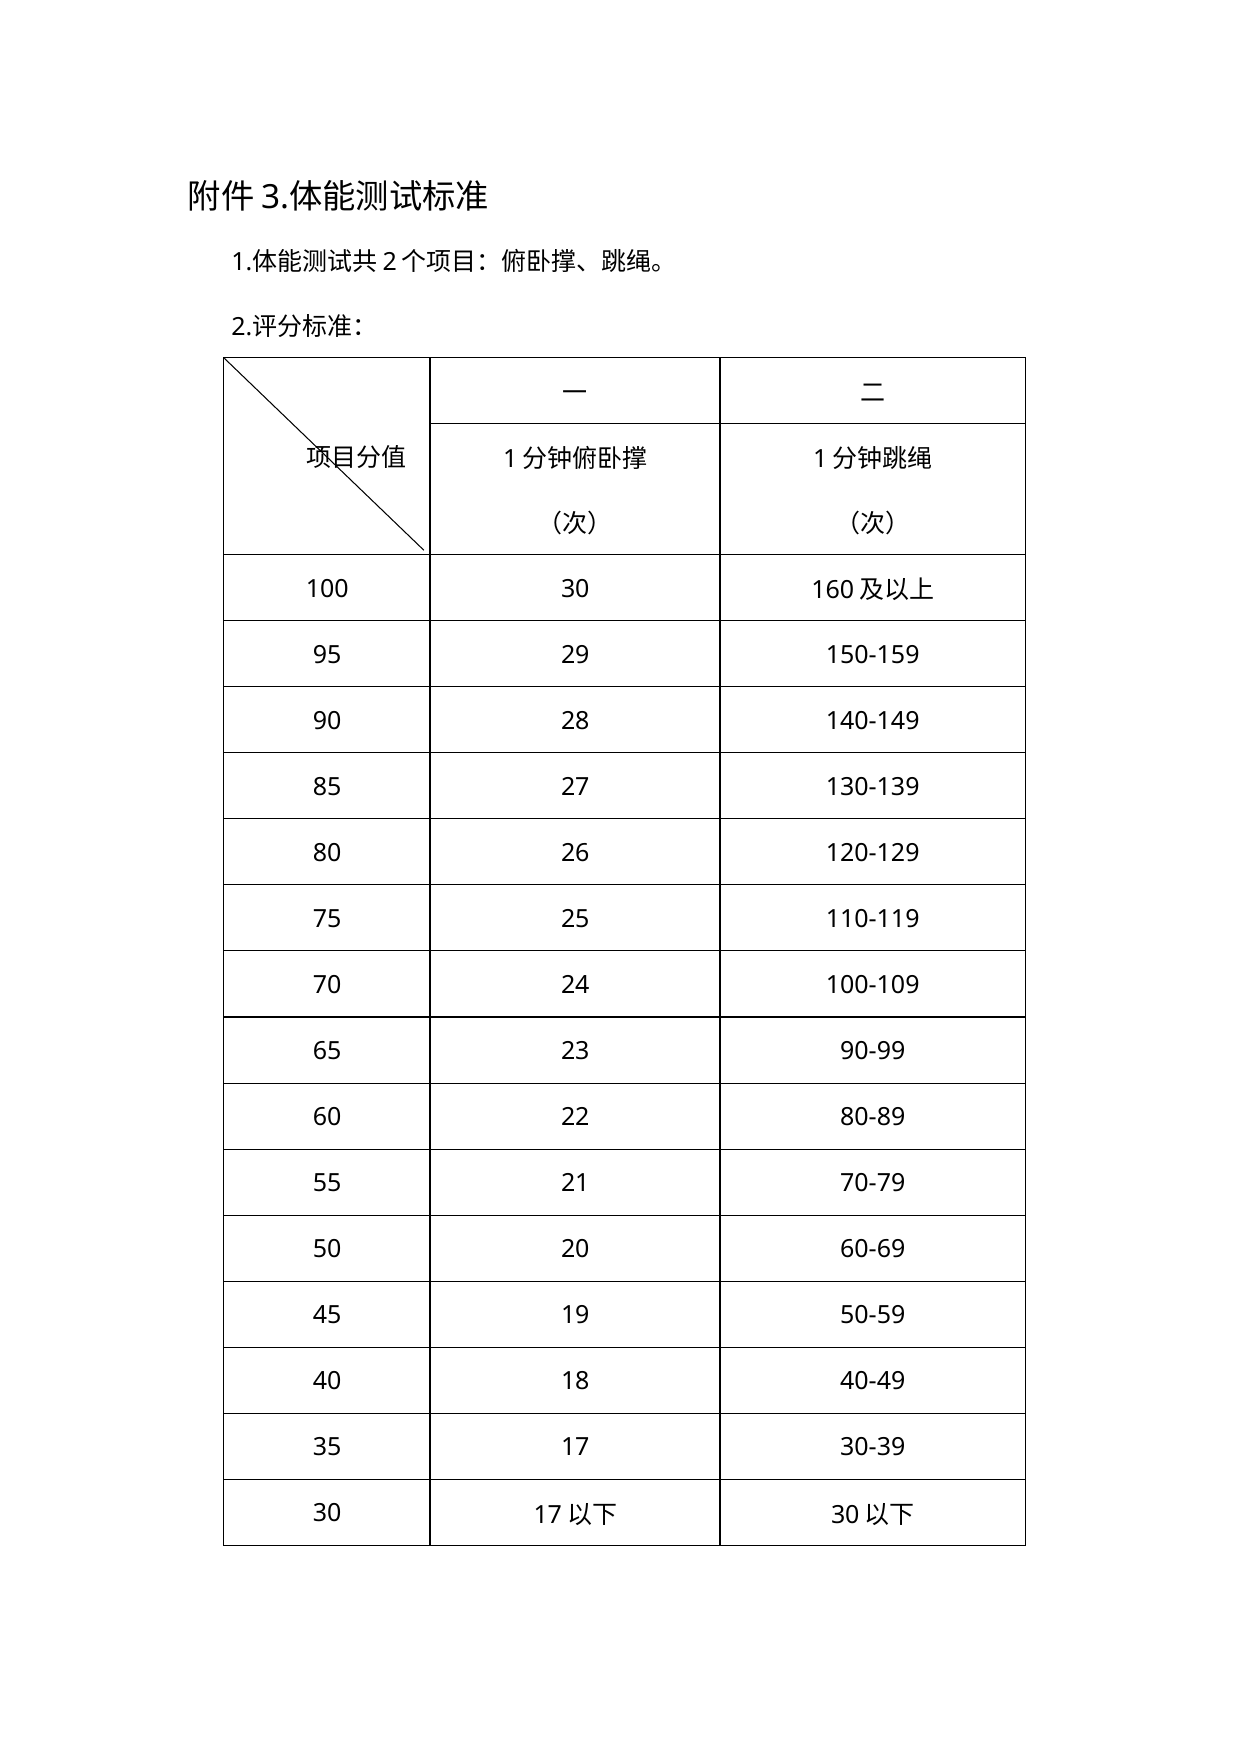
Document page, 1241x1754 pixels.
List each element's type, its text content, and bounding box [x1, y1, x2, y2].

table_cell 1分钟跳绳 （次） [721, 424, 1025, 554]
table_cell 17 [431, 1414, 719, 1479]
table_cell 55 [224, 1150, 429, 1214]
table_cell 140-149 [721, 687, 1025, 752]
table_header 项目分值 [224, 358, 429, 554]
table_cell 29 [431, 621, 719, 686]
table_cell 30以下 [721, 1480, 1025, 1545]
table_cell 100 [224, 555, 429, 620]
table_cell 160及以上 [721, 555, 1025, 620]
table_cell 90-99 [721, 1018, 1025, 1082]
table_cell 70 [224, 951, 429, 1016]
table_cell 26 [431, 819, 719, 884]
table_cell 17以下 [431, 1480, 719, 1545]
table_cell 130-139 [721, 753, 1025, 818]
table_cell 70-79 [721, 1150, 1025, 1214]
table_cell 40-49 [721, 1348, 1025, 1413]
table_header 二 [721, 358, 1025, 423]
table_cell 21 [431, 1150, 719, 1214]
table_cell 80-89 [721, 1084, 1025, 1148]
table_cell 50-59 [721, 1282, 1025, 1347]
table_cell 30-39 [721, 1414, 1025, 1479]
table_cell 24 [431, 951, 719, 1016]
table_cell 30 [224, 1480, 429, 1545]
text 1.体能测试共2个项目：俯卧撑、跳绳。 [187, 227, 1053, 292]
table_cell 150-159 [721, 621, 1025, 686]
table_cell 95 [224, 621, 429, 686]
text 附件3.体能测试标准 [187, 162, 1053, 227]
table_header 一 [431, 358, 719, 423]
table_cell 85 [224, 753, 429, 818]
table_cell 50 [224, 1216, 429, 1281]
table_cell 22 [431, 1084, 719, 1148]
table_cell 28 [431, 687, 719, 752]
table_cell 60 [224, 1084, 429, 1148]
table_cell 1分钟俯卧撑 （次） [431, 424, 719, 554]
table_cell 45 [224, 1282, 429, 1347]
table_cell 90 [224, 687, 429, 752]
table_cell 120-129 [721, 819, 1025, 884]
table_cell 60-69 [721, 1216, 1025, 1281]
table_cell 100-109 [721, 951, 1025, 1016]
table_cell 25 [431, 885, 719, 950]
table_cell 80 [224, 819, 429, 884]
table_cell 35 [224, 1414, 429, 1479]
table_cell 27 [431, 753, 719, 818]
table_cell 23 [431, 1018, 719, 1082]
table_cell 18 [431, 1348, 719, 1413]
table_cell 20 [431, 1216, 719, 1281]
table_cell 65 [224, 1018, 429, 1082]
table_cell 75 [224, 885, 429, 950]
table_cell 110-119 [721, 885, 1025, 950]
table_cell 19 [431, 1282, 719, 1347]
table_cell 40 [224, 1348, 429, 1413]
table_cell 30 [431, 555, 719, 620]
text 2.评分标准： [187, 292, 1053, 357]
